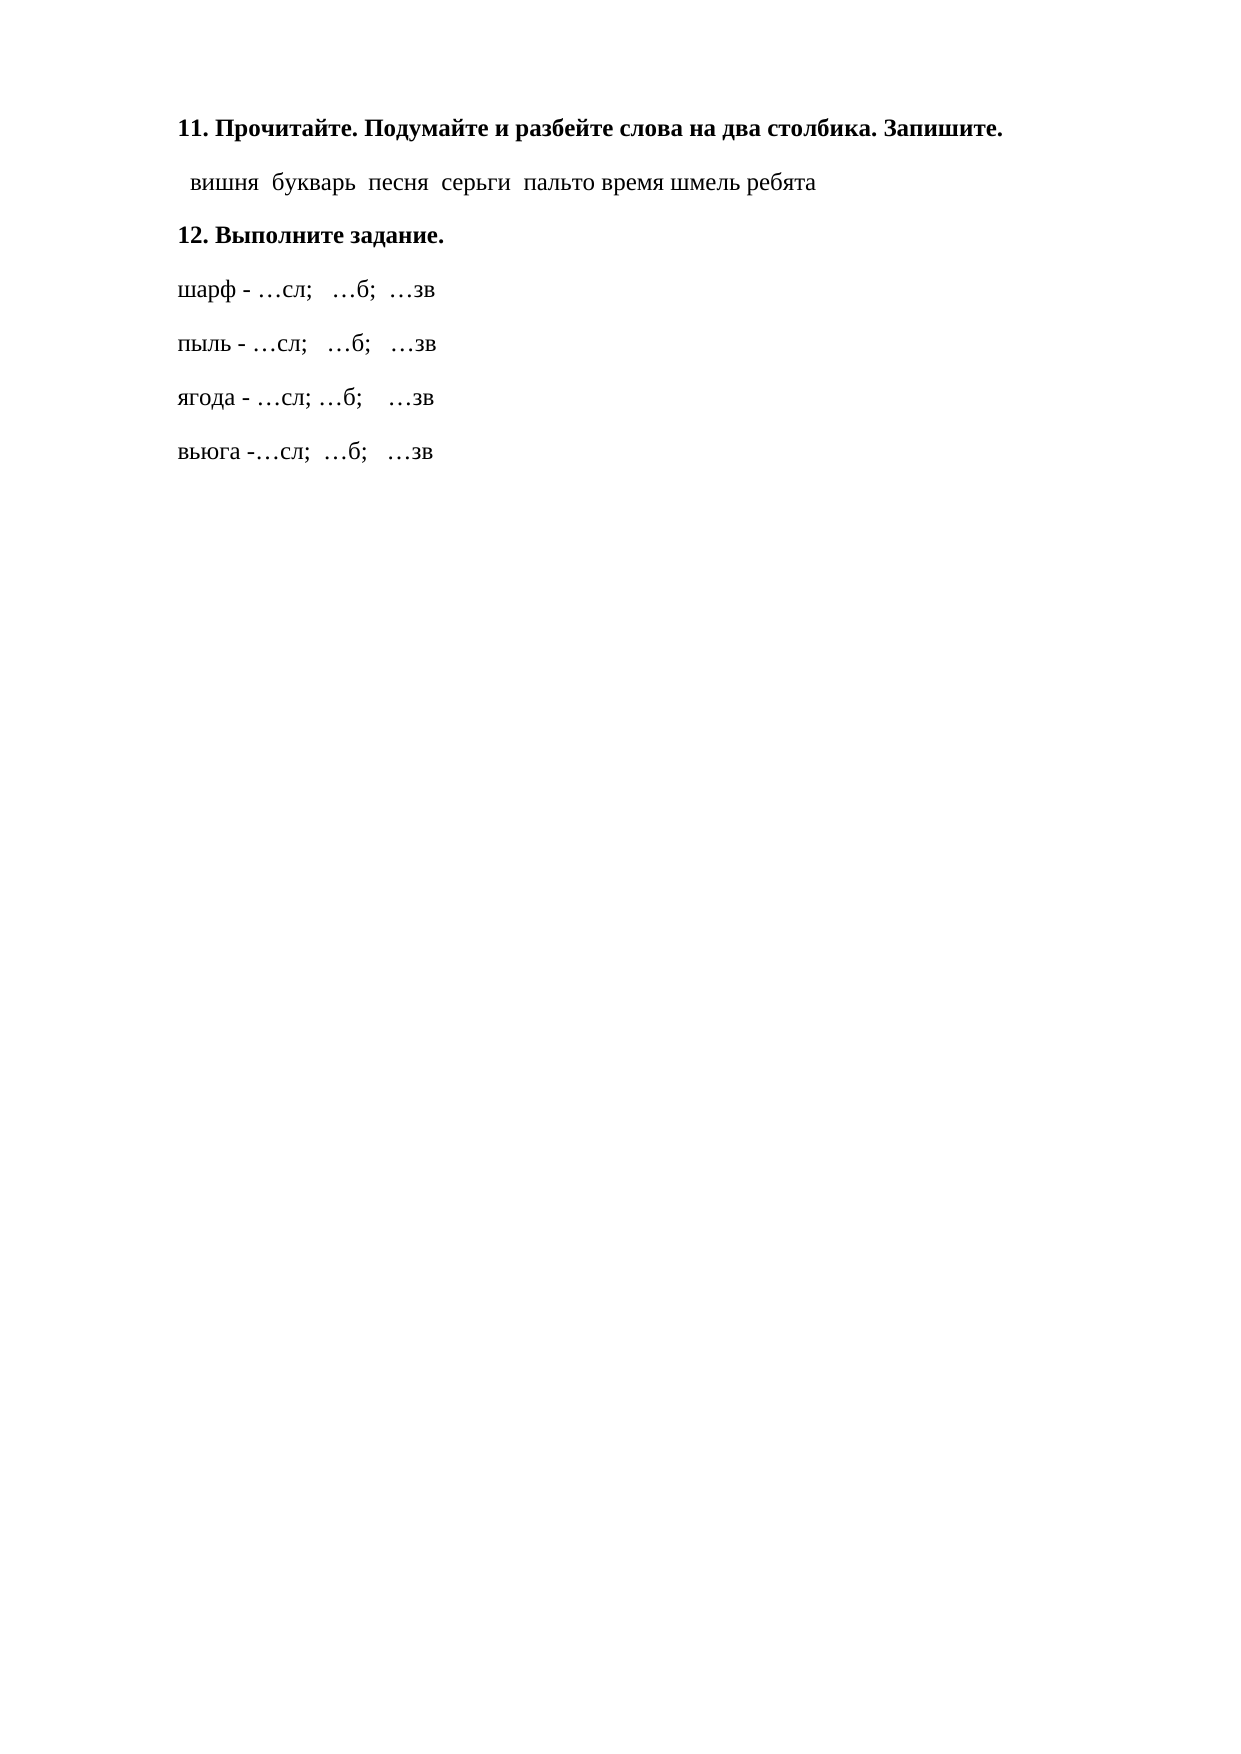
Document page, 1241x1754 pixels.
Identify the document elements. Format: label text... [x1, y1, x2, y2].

text 12. Выполните задание. [177, 221, 1152, 249]
text вьюга -…сл; …б; …зв [177, 436, 1152, 465]
text пыль - …сл; …б; …зв [177, 328, 1152, 357]
text 11. Прочитайте. Подумайте и разбейте слова на два столбика. Запишите. [177, 113, 1152, 142]
text ягода - …сл; …б; …зв [177, 382, 1152, 411]
text вишня букварь песня серьги пальто время шмель ребята [177, 167, 1152, 196]
text шарф - …сл; …б; …зв [177, 274, 1152, 303]
